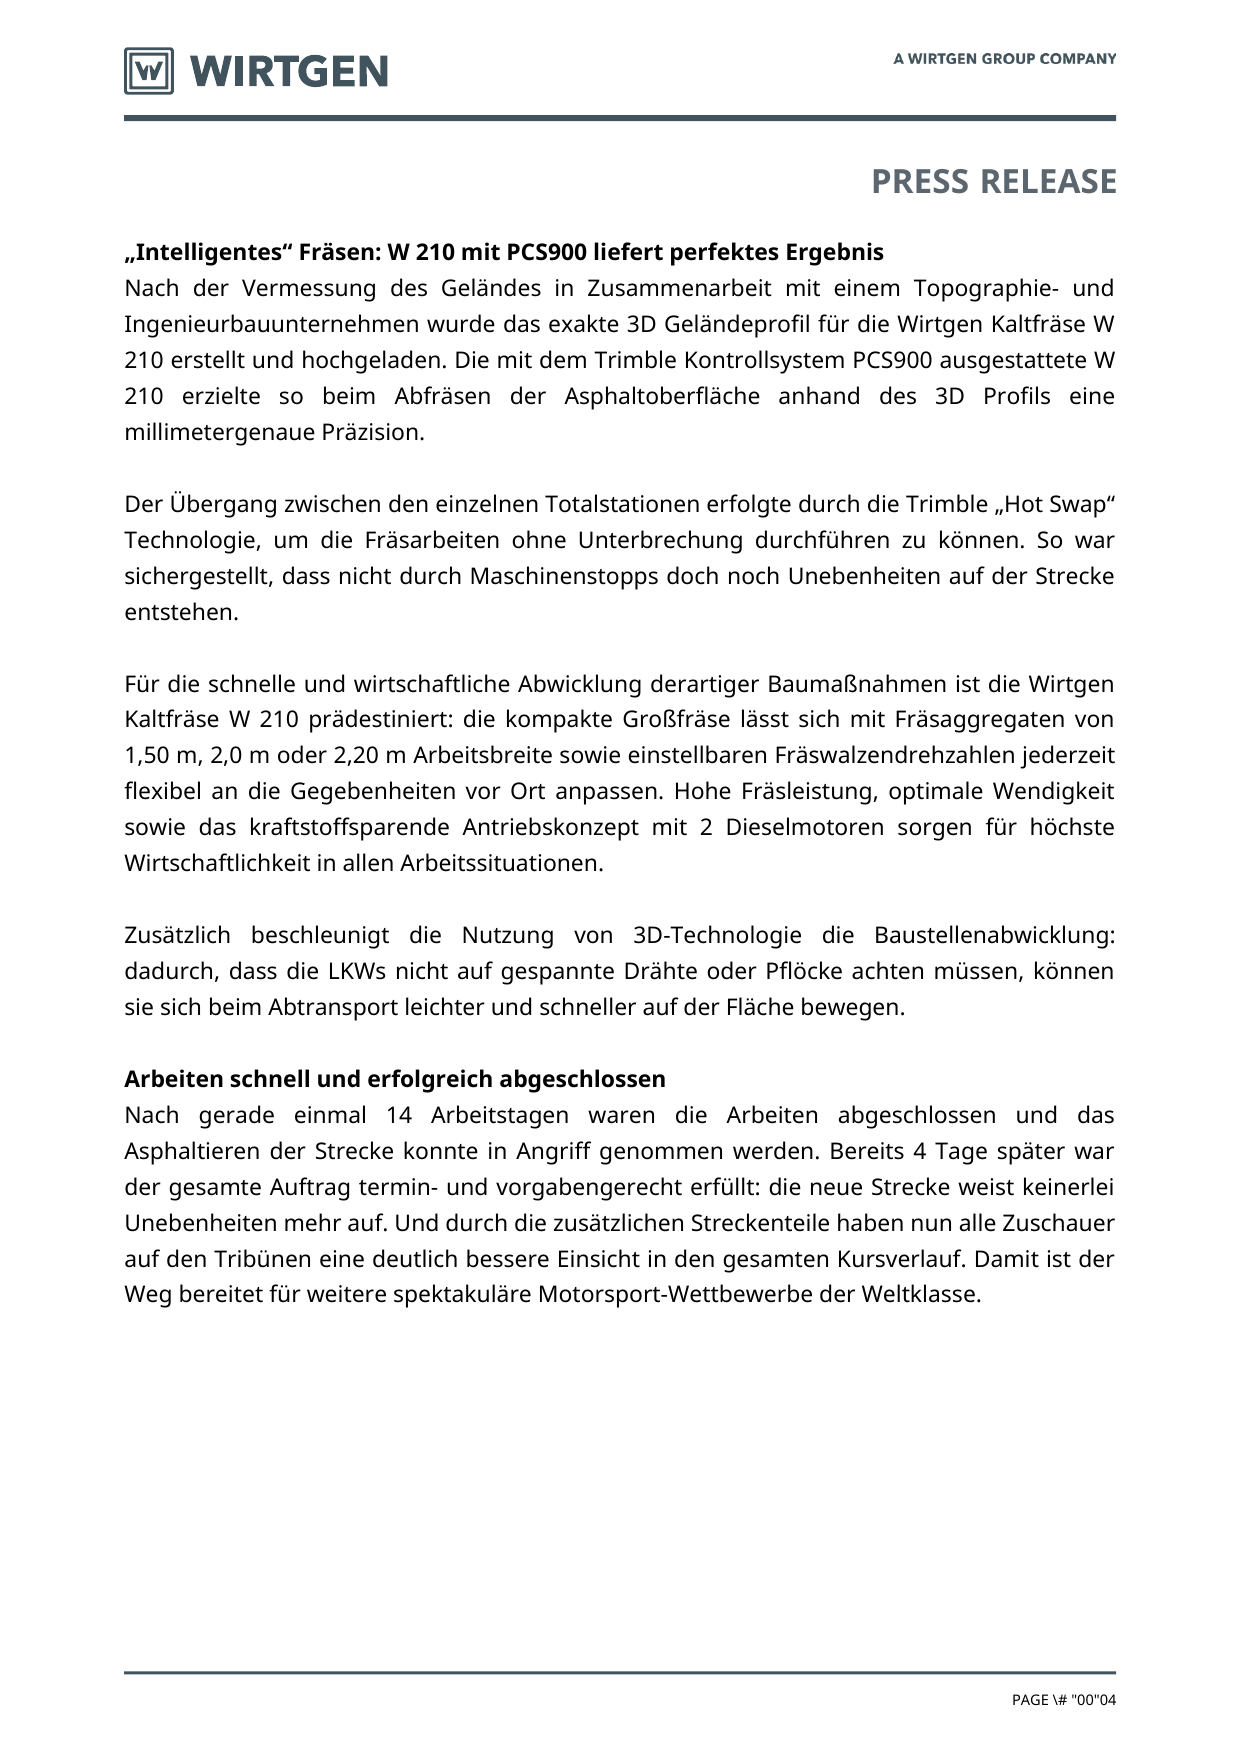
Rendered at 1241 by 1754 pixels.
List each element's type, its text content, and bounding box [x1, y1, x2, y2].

text Für die schnelle und wirtschaftliche Abwicklung derartiger Baumaßnahmen ist die Wirtgen Kaltfräse W 210 prädestiniert: die kompakte Großfräse lässt sich mit Fräsaggregaten von 1,50 m, 2,0 m oder 2,20 m Arbeitsbreite sowie einstellbaren Fräswalzendrehzahlen jederzeit flexibel an die Gegebenheiten vor Ort anpassen. Hohe Fräsleistung, optimale Wendigkeit sowie das kraftstoffsparende Antriebskonzept mit 2 Dieselmotoren sorgen für höchste Wirtschaftlichkeit in allen Arbeitssituationen. [124, 667, 1116, 878]
text Der Übergang zwischen den einzelnen Totalstationen erfolgte durch die Trimble „Hot Swap“ Technologie, um die Fräsarbeiten ohne Unterbrechung durchführen zu können. So war sichergestellt, dass nicht durch Maschinenstopps doch noch Unebenheiten auf der Strecke entstehen. [124, 488, 1116, 627]
text Arbeiten schnell und erfolgreich abgeschlossen [124, 1063, 1116, 1094]
text „Intelligentes“ Fräsen: W 210 mit PCS900 liefert perfektes Ergebnis [124, 236, 1116, 267]
text Zusätzlich beschleunigt die Nutzung von 3D-Technologie die Baustellenabwicklung: dadurch, dass die LKWs nicht auf gespannte Drähte oder Pflöcke achten müssen, können sie sich beim Abtransport leichter und schneller auf der Fläche bewegen. [124, 919, 1116, 1022]
picture [893, 53, 1117, 64]
text Nach gerade einmal 14 Arbeitstagen waren die Arbeiten abgeschlossen und das Asphaltieren der Strecke konnte in Angriff genommen werden. Bereits 4 Tage später war der gesamte Auftrag termin- und vorgabengerecht erfüllt: die neue Strecke weist keinerlei Unebenheiten mehr auf. Und durch die zusätzlichen Streckenteile haben nun alle Zuschauer auf den Tribünen eine deutlich bessere Einsicht in den gesamten Kursverlauf. Damit ist der Weg bereitet für weitere spektakuläre Motorsport-Wettbewerbe der Weltklasse. [124, 1099, 1116, 1310]
text Nach der Vermessung des Geländes in Zusammenarbeit mit einem Topographie- und Ingenieurbauunternehmen wurde das exakte 3D Geländeprofil für die Wirtgen Kaltfräse W 210 erstellt und hochgeladen. Die mit dem Trimble Kontrollsystem PCS900 ausgestattete W 210 erzielte so beim Abfräsen der Asphaltoberfläche anhand des 3D Profils eine millimetergenaue Präzision. [124, 272, 1116, 447]
